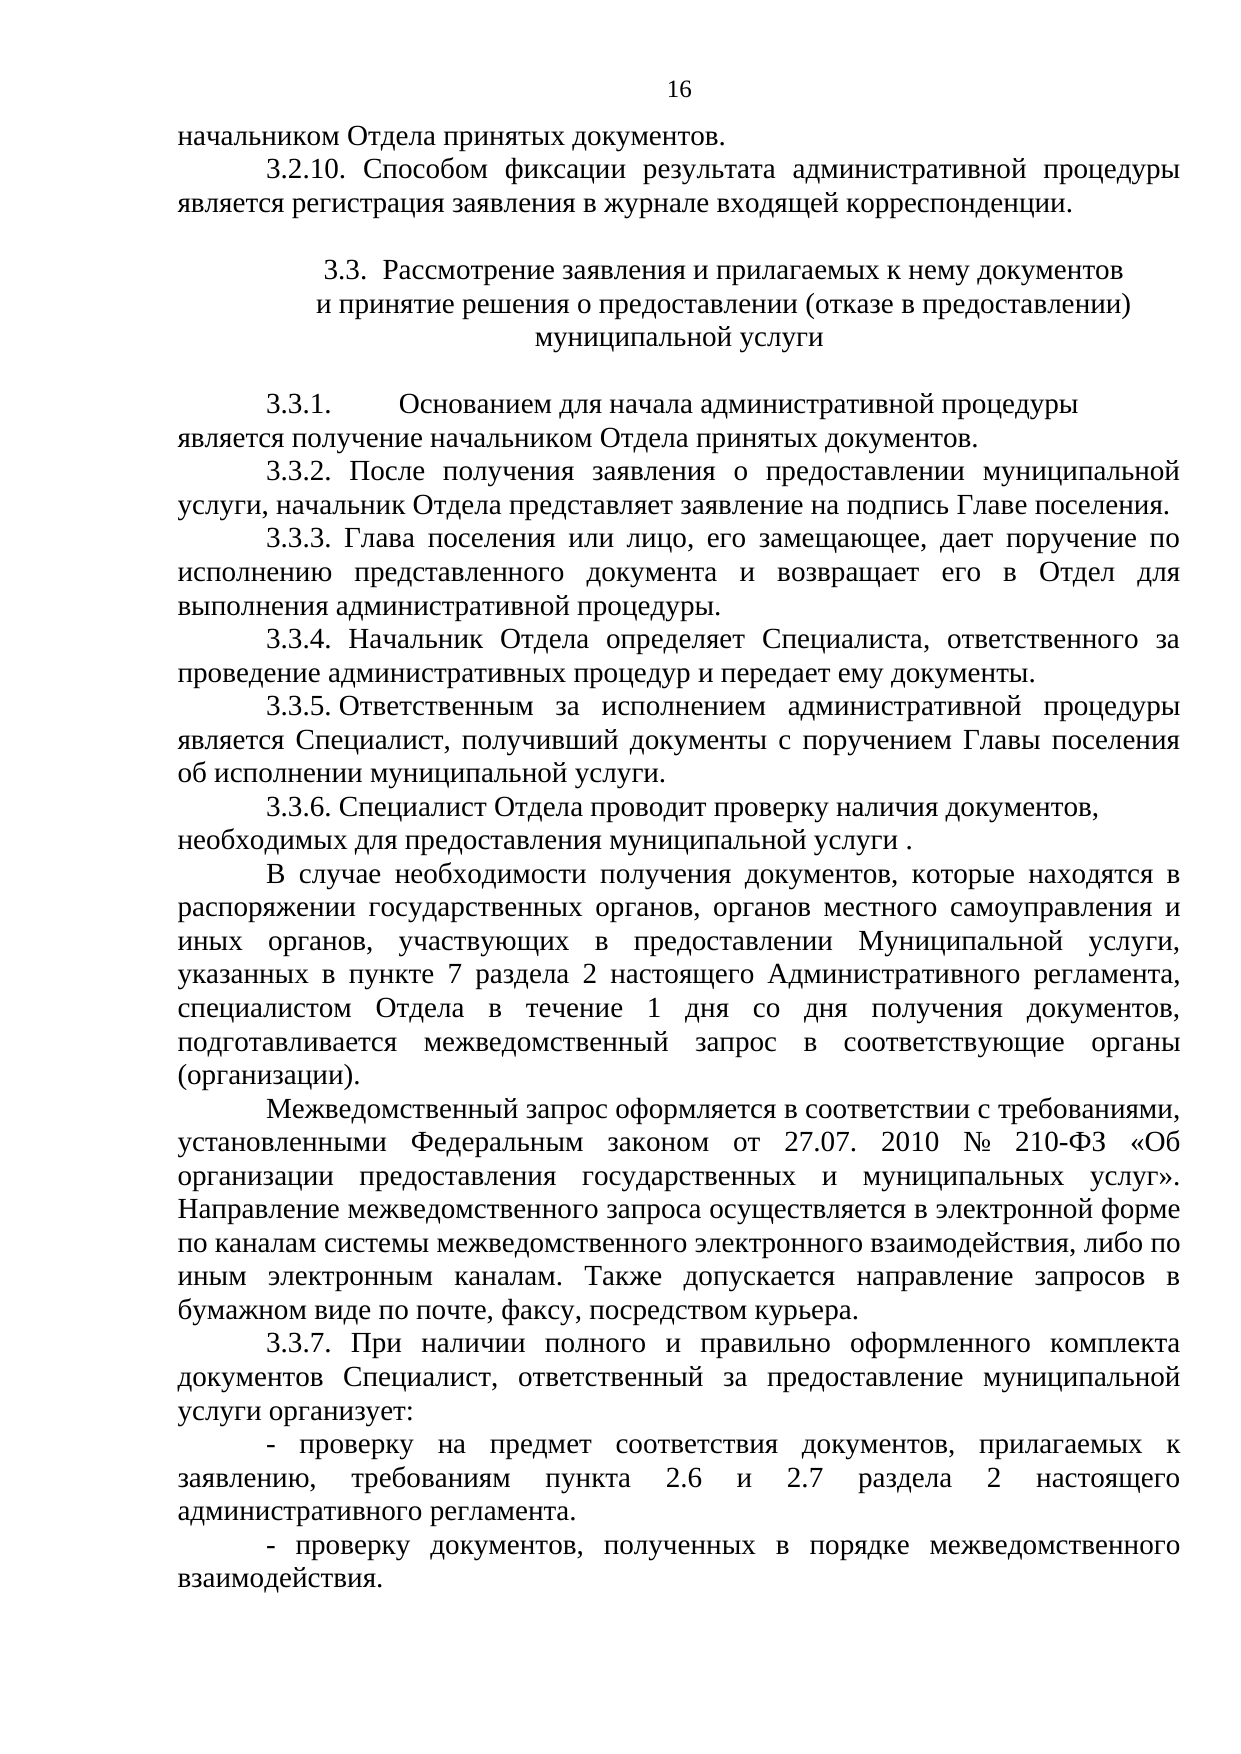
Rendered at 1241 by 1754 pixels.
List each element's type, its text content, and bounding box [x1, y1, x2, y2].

text - проверку на предмет соответствия документов, прилагаемых к заявлению, требованиям пункта 2.6 и 2.7 раздела 2 настоящего административного регламента. [177, 1426, 1181, 1527]
text Межведомственный запрос оформляется в соответствии с требованиями, установленными Федеральным законом от 27.07. 2010 № 210-ФЗ «Об организации предоставления государственных и муниципальных услуг». Направление межведомственного запроса осуществляется в электронной форме по каналам системы межведомственного электронного взаимодействия, либо по иным электронным каналам. Также допускается направление запросов в бумажном виде по почте, факсу, посредством курьера. [177, 1091, 1181, 1326]
text и принятие решения о предоставлении (отказе в предоставлении) муниципальной услуги [177, 286, 1181, 353]
text 3.3.4. Начальник Отдела определяет Специалиста, ответственного за проведение административных процедур и передает ему документы. [177, 621, 1181, 688]
text - проверку документов, полученных в порядке межведомственного взаимодействия. [177, 1527, 1181, 1594]
text 3.3.6. Специалист Отдела проводит проверку наличия документов, необходимых для предоставления муниципальной услуги . [177, 789, 1181, 856]
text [177, 118, 1181, 152]
text 3.3.2. После получения заявления о предоставлении муниципальной услуги, начальник Отдела представляет заявление на подпись Главе поселения. [177, 453, 1181, 521]
text 3.3.3. Глава поселения или лицо, его замещающее, дает поручение по исполнению представленного документа и возвращает его в Отдел для выполнения административной процедуры. [177, 521, 1181, 621]
text 3.3.5. Ответственным за исполнением административной процедуры является Специалист, получивший документы с поручением Главы поселения об исполнении муниципальной услуги. [177, 688, 1181, 789]
text 3.3.7. При наличии полного и правильно оформленного комплекта документов Специалист, ответственный за предоставление муниципальной услуги организует: [177, 1326, 1181, 1426]
list Рассмотрение заявления и прилагаемых к нему документов [177, 252, 1181, 286]
text В случае необходимости получения документов, которые находятся в распоряжении государственных органов, органов местного самоуправления и иных органов, участвующих в предоставлении Муниципальной услуги, указанных в пункте 7 раздела 2 настоящего Административного регламента, специалистом Отдела в течение 1 дня со дня получения документов, подготавливается межведомственный запрос в соответствующие органы (организации). [177, 856, 1181, 1091]
text 3.2.10. Способом фиксации результата административной процедуры является регистрация заявления в журнале входящей корреспонденции. [177, 152, 1181, 219]
list Основанием для начала административной процедуры является получение начальником Отдела принятых документов. [177, 386, 1181, 453]
